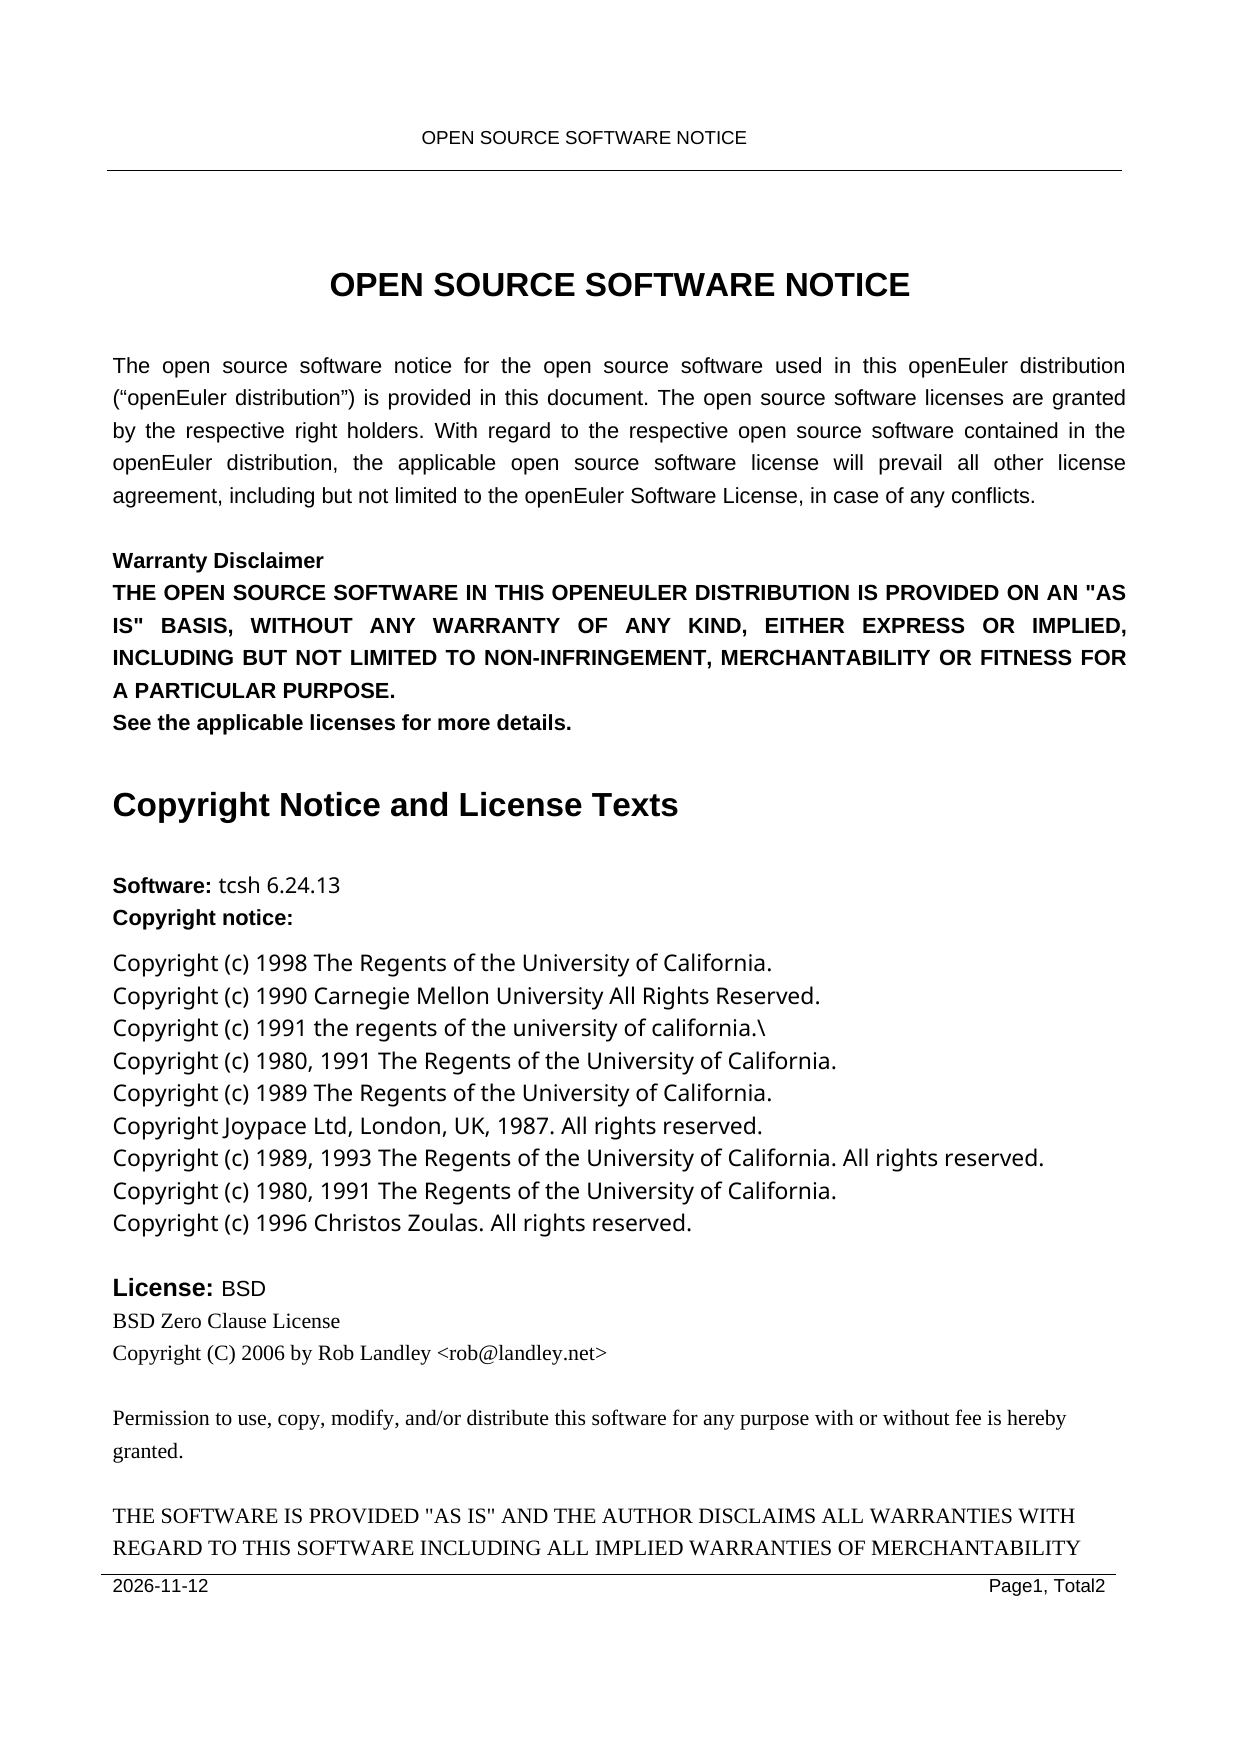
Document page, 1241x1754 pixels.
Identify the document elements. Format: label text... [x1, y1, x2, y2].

text Copyright Notice and License Texts [112, 771, 1128, 836]
text OPEN SOURCE SOFTWARE NOTICE [112, 251, 1128, 316]
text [112, 1304, 1128, 1564]
text The open source software notice for the open source software used in this openEuler distribution (“openEuler distribution”) is provided in this document. The open source software licenses are granted by the respective right holders. With regard to the respective open source software contained in the openEuler distribution, the applicable open source software license will prevail all other license agreement, including but not limited to the openEuler Software License, in case of any conflicts. [112, 349, 1128, 511]
text Warranty Disclaimer [112, 544, 1128, 576]
text License: BSD [112, 1272, 1128, 1304]
text THE OPEN SOURCE SOFTWARE IN THIS OPENEULER DISTRIBUTION IS PROVIDED ON AN "AS IS" BASIS, WITHOUT ANY WARRANTY OF ANY KIND, EITHER EXPRESS OR IMPLIED, INCLUDING BUT NOT LIMITED TO NON-INFRINGEMENT, MERCHANTABILITY OR FITNESS FOR A PARTICULAR PURPOSE. See the applicable licenses for more details. [112, 576, 1128, 739]
text Copyright (c) 1998 The Regents of the University of California. Copyright (c) 1990 Carnegie Mellon University All Rights Reserved. Copyright (c) 1991 the regents of the university of california.\ Copyright (c) 1980, 1991 The Regents of the University of California. Copyright (c) 1989 The Regents of the University of California. Copyright Joypace Ltd, London, UK, 1987. All rights reserved. Copyright (c) 1989, 1993 The Regents of the University of California. All rights reserved. Copyright (c) 1980, 1991 The Regents of the University of California. Copyright (c) 1996 Christos Zoulas. All rights reserved. [112, 947, 1128, 1272]
text Copyright notice: [112, 901, 1128, 934]
title Software: tcsh 6.24.13 [112, 869, 1128, 901]
